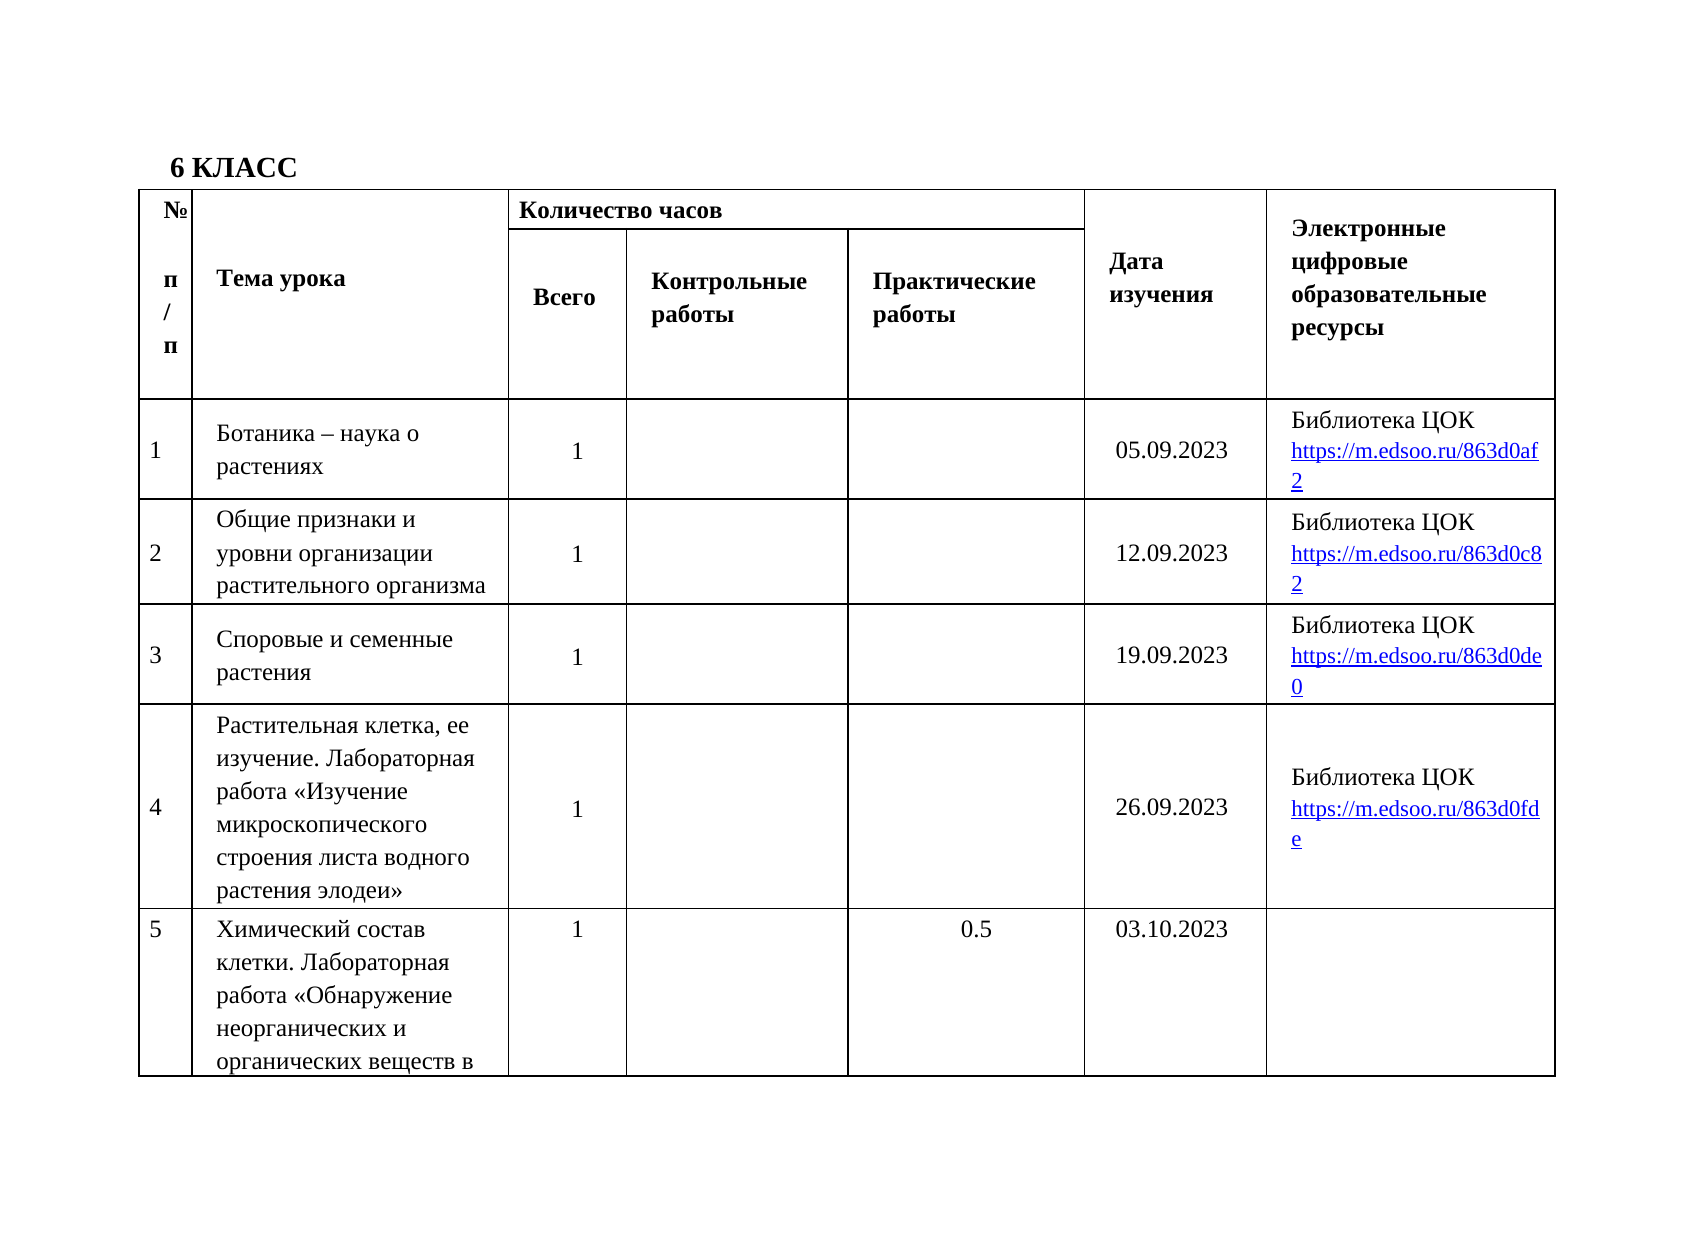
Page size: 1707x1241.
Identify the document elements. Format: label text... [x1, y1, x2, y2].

table_header Дата изучения [1085, 190, 1266, 398]
table_cell [627, 500, 847, 603]
table_cell Библиотека ЦОК https://m.edsoo.ru/863d0fde [1267, 705, 1554, 907]
table_cell Библиотека ЦОК https://m.edsoo.ru/863d0de0 [1267, 605, 1554, 703]
text 6 КЛАСС [162, 150, 1557, 183]
table_cell [627, 705, 847, 907]
table_cell Библиотека ЦОК https://m.edsoo.ru/863d0af2 [1267, 400, 1554, 498]
table_cell 19.09.2023 [1085, 605, 1266, 703]
table_cell Всего [509, 230, 626, 398]
table_cell [627, 400, 847, 498]
table_cell [1267, 909, 1554, 1075]
table_cell Библиотека ЦОК https://m.edsoo.ru/863d0c82 [1267, 500, 1554, 603]
table_cell 5 [140, 909, 191, 1075]
table_cell Общие признаки и уровни организации растительного организма [193, 500, 508, 603]
table_header Электронные цифровые образовательные ресурсы [1267, 190, 1554, 398]
table_header № п/п [140, 190, 191, 398]
table_cell [627, 605, 847, 703]
table_cell 1 [509, 909, 626, 1075]
table_cell Ботаника – наука о растениях [193, 400, 508, 498]
table_cell 03.10.2023 [1085, 909, 1266, 1075]
table_cell 2 [140, 500, 191, 603]
table_header Количество часов [509, 190, 1084, 228]
table_cell 12.09.2023 [1085, 500, 1266, 603]
table_cell 05.09.2023 [1085, 400, 1266, 498]
table_cell 3 [140, 605, 191, 703]
table_cell 1 [509, 400, 626, 498]
table_cell [627, 909, 847, 1075]
table_cell 1 [509, 605, 626, 703]
table_cell [849, 400, 1084, 498]
table_cell 26.09.2023 [1085, 705, 1266, 907]
table_header Тема урока [193, 190, 508, 398]
table_cell 4 [140, 705, 191, 907]
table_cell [193, 909, 508, 1075]
table_cell Контрольные работы [627, 230, 847, 398]
table_cell [849, 605, 1084, 703]
table_cell 1 [509, 500, 626, 603]
table_cell [849, 705, 1084, 907]
table_cell Практические работы [849, 230, 1084, 398]
table_cell 1 [509, 705, 626, 907]
table_cell [849, 500, 1084, 603]
table_cell 1 [140, 400, 191, 498]
table_cell Растительная клетка, ее изучение. Лабораторная работа «Изучение микроскопического строения листа водного растения элодеи» [193, 705, 508, 907]
table_cell Споровые и семенные растения [193, 605, 508, 703]
table_cell 0.5 [849, 909, 1084, 1075]
